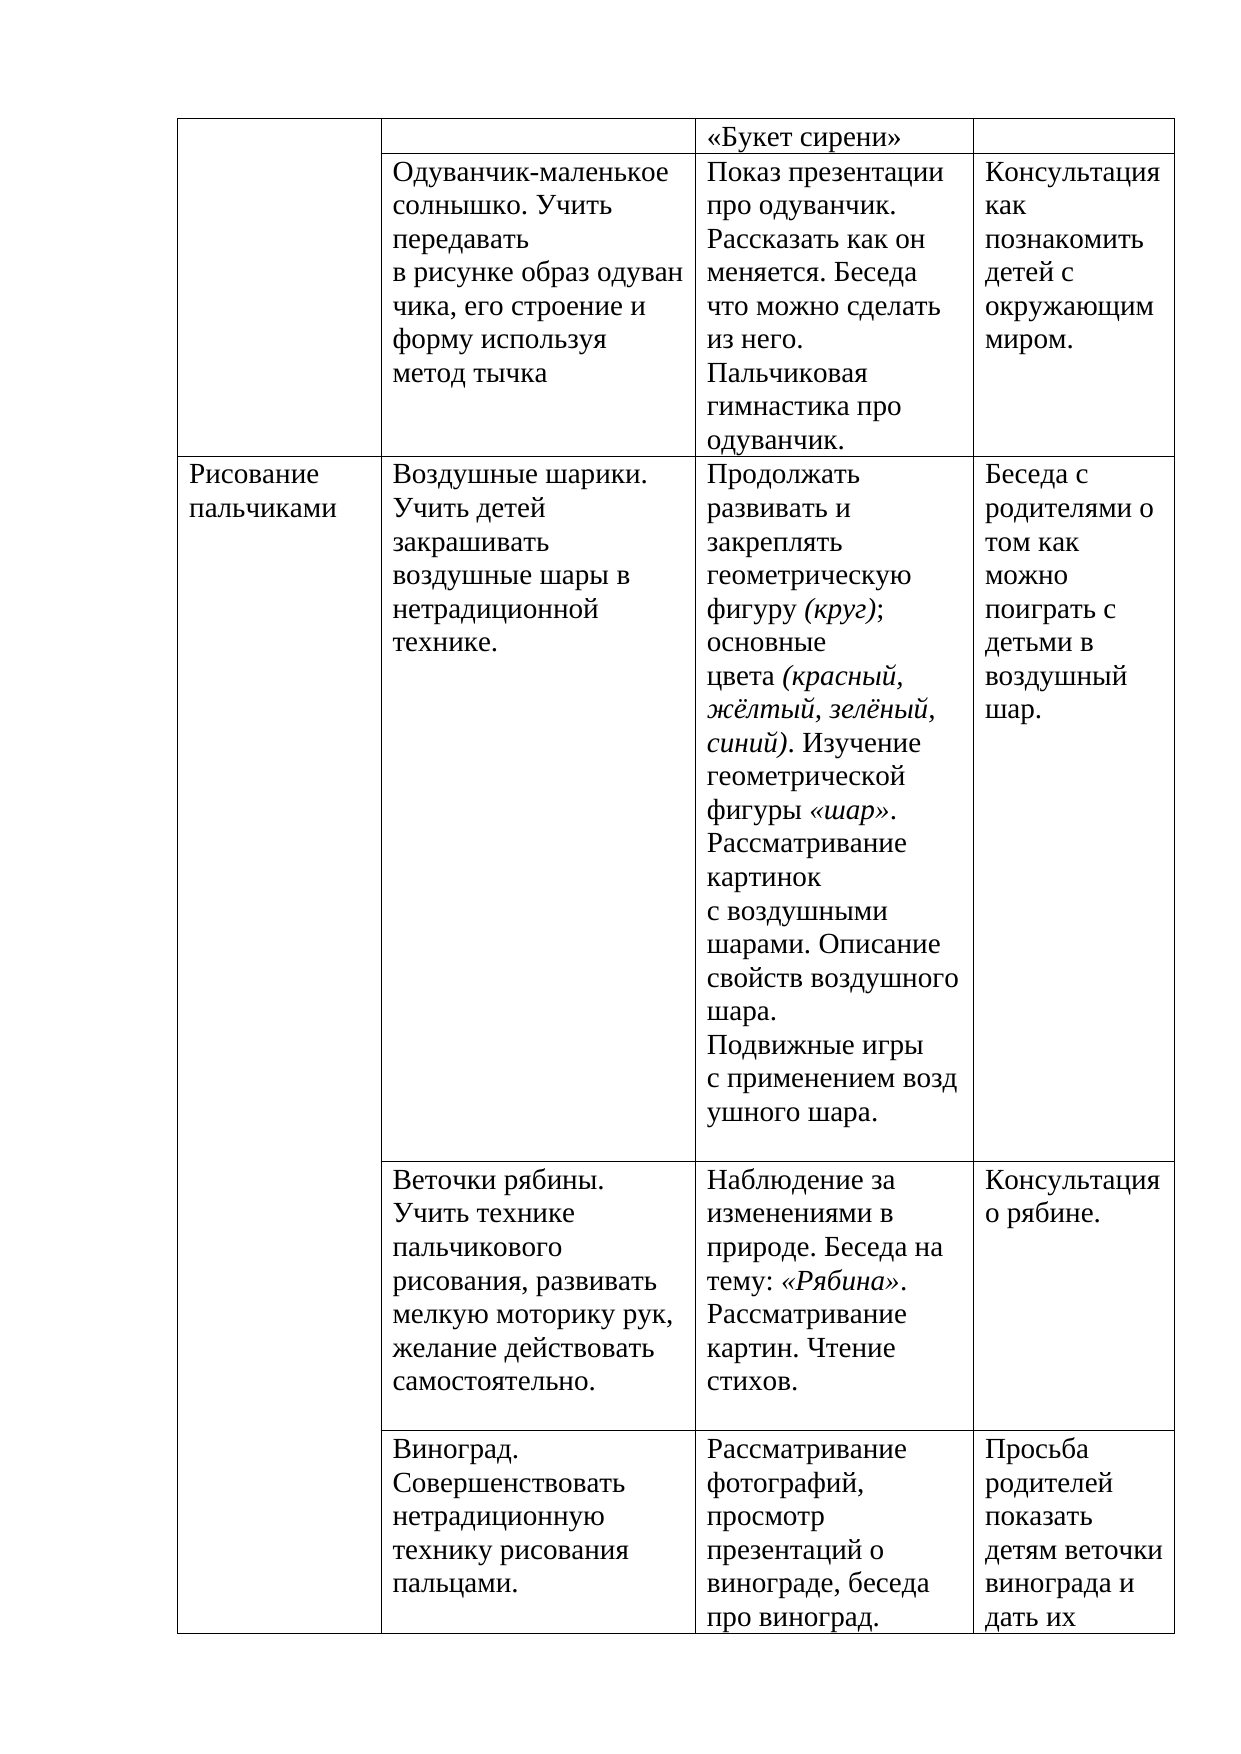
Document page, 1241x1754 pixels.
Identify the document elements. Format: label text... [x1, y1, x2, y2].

table_cell Одуванчик-маленькое солнышко. Учить передавать в рисунке образ одуванчика, его строение и форму используя метод тычка [382, 154, 695, 456]
table_cell Консультация о рябине. [974, 1162, 1174, 1430]
table_cell Рисование пальчиками [178, 457, 381, 1633]
table_cell Консультация как познакомить детей с окружающим миром. [974, 154, 1174, 456]
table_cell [696, 119, 973, 153]
table_cell Наблюдение за изменениями в природе. Беседа на тему: «Рябина». Рассматривание картин. Чтение стихов. [696, 1162, 973, 1430]
table_cell Продолжать развивать и закреплять геометрическую фигуру (круг); основные цвета (красный, жёлтый, зелёный, синий). Изучение геометрической фигуры «шар». Рассматривание картинок с воздушными шарами. Описание свойств воздушного шара. Подвижные игры с применением воздушного шара. [696, 457, 973, 1161]
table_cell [382, 119, 695, 153]
table_cell Показ презентации про одуванчик. Рассказать как он меняется. Беседа что можно сделать из него. Пальчиковая гимнастика про одуванчик. [696, 154, 973, 456]
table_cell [382, 1431, 695, 1633]
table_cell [696, 1431, 973, 1633]
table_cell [974, 1431, 1174, 1633]
table_cell Беседа с родителями о том как можно поиграть с детьми в воздушный шар. [974, 457, 1174, 1161]
table_cell Веточки рябины. Учить технике пальчикового рисования, развивать мелкую моторику рук, желание действовать самостоятельно. [382, 1162, 695, 1430]
table_cell Воздушные шарики. Учить детей закрашивать воздушные шары в нетрадиционной технике. [382, 457, 695, 1161]
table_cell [974, 119, 1174, 153]
